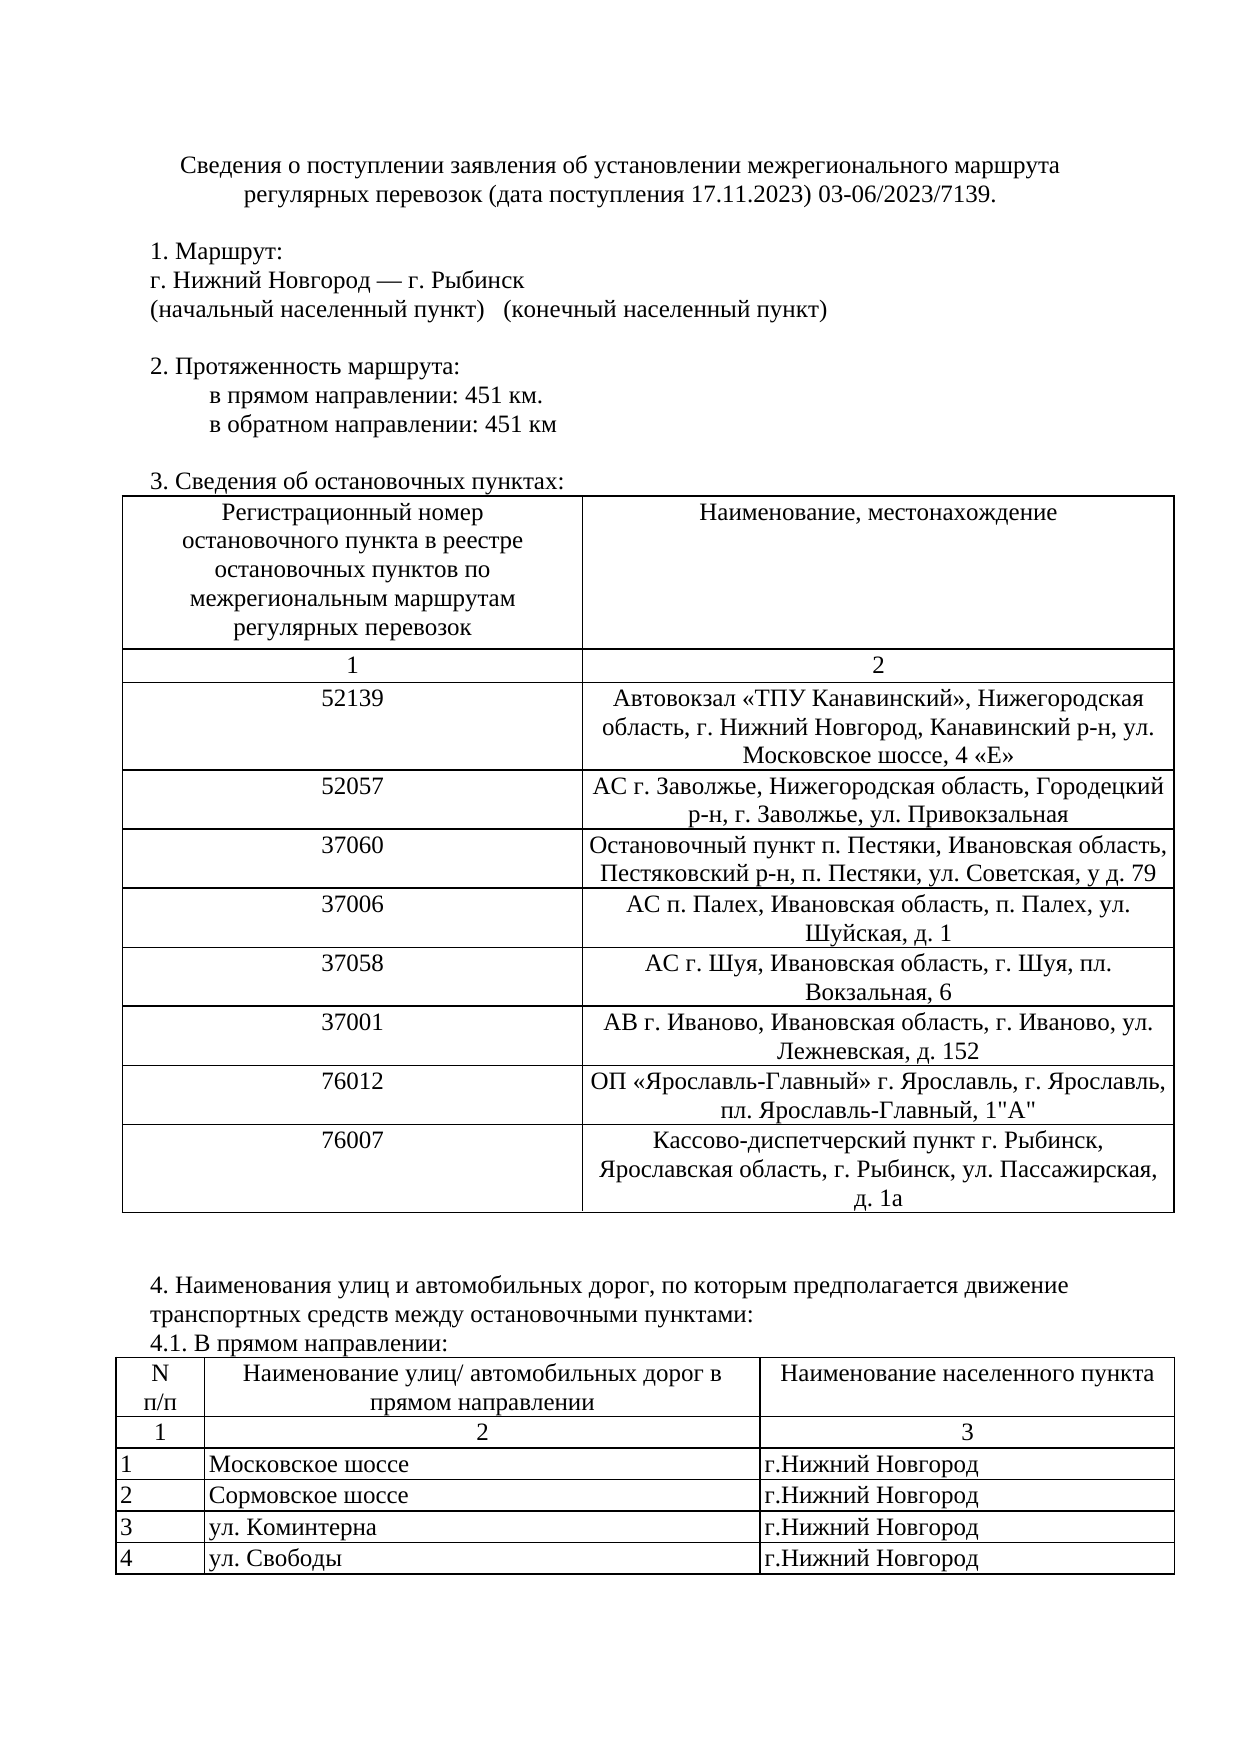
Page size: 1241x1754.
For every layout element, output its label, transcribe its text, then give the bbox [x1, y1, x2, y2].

text г. Нижний Новгород — г. Рыбинск [150, 265, 1090, 294]
table_cell 76007 [123, 1125, 582, 1211]
table_cell ОП «Ярославль-Главный» г. Ярославль, г. Ярославль, пл. Ярославль-Главный, 1"А" [583, 1066, 1173, 1123]
table_cell 2 [205, 1417, 759, 1447]
table_cell 37001 [123, 1007, 582, 1064]
table_cell 3 [761, 1417, 1174, 1447]
table_cell 37060 [123, 830, 582, 887]
text в обратном направлении: 451 км [150, 409, 1090, 437]
table_cell 76012 [123, 1066, 582, 1123]
table_cell г.Нижний Новгород [761, 1449, 1174, 1479]
text 3. Сведения об остановочных пунктах: [150, 466, 1090, 495]
table_cell г.Нижний Новгород [761, 1512, 1174, 1542]
table_cell 3 [117, 1512, 204, 1542]
text Сведения о поступлении заявления об установлении межрегионального маршрута регулярных перевозок (дата поступления 17.11.2023) 03-06/2023/7139. [150, 150, 1090, 207]
table_cell АВ г. Иваново, Ивановская область, г. Иваново, ул. Лежневская, д. 152 [583, 1007, 1173, 1064]
table_header Регистрационный номер остановочного пункта в реестре остановочных пунктов по межрегиональным маршрутам регулярных перевозок [123, 497, 582, 648]
table_cell Остановочный пункт п. Пестяки, Ивановская область, Пестяковский р-н, п. Пестяки, ул. Советская, у д. 79 [583, 830, 1173, 887]
table_cell 1 [117, 1449, 204, 1479]
table_cell АС г. Заволжье, Нижегородская область, Городецкий р-н, г. Заволжье, ул. Привокзальная [583, 771, 1173, 828]
text 1. Маршрут: [150, 236, 1090, 265]
table_cell Московское шоссе [205, 1449, 759, 1479]
table_cell Автовокзал «ТПУ Канавинский», Нижегородская область, г. Нижний Новгород, Канавинский р-н, ул. Московское шоссе, 4 «Е» [583, 683, 1173, 769]
table_header Наименование населенного пункта [761, 1358, 1174, 1416]
table_cell 37058 [123, 948, 582, 1005]
table_cell 1 [117, 1417, 204, 1447]
table_cell 2 [117, 1480, 204, 1510]
table_cell 4 [117, 1543, 204, 1573]
table_cell г.Нижний Новгород [761, 1480, 1174, 1510]
table_header N п/п [117, 1358, 204, 1416]
table_cell г.Нижний Новгород [761, 1543, 1174, 1573]
table_cell 2 [583, 650, 1173, 681]
table_cell АС п. Палех, Ивановская область, п. Палех, ул. Шуйская, д. 1 [583, 889, 1173, 946]
text в прямом направлении: 451 км. [150, 380, 1090, 409]
text 4. Наименования улиц и автомобильных дорог, по которым предполагается движение транспортных средств между остановочными пунктами: [150, 1270, 1090, 1328]
text 2. Протяженность маршрута: [150, 351, 1090, 380]
table_cell ул. Коминтерна [205, 1512, 759, 1542]
table_cell 1 [123, 650, 582, 681]
table_cell 52057 [123, 771, 582, 828]
table_cell 37006 [123, 889, 582, 946]
table_cell АС г. Шуя, Ивановская область, г. Шуя, пл. Вокзальная, 6 [583, 948, 1173, 1005]
table_header Наименование, местонахождение [583, 497, 1173, 648]
table_cell 52139 [123, 683, 582, 769]
table_cell Кассово-диспетчерский пункт г. Рыбинск, Ярославская область, г. Рыбинск, ул. Пассажирская, д. 1а [583, 1125, 1173, 1211]
table_header Наименование улиц/ автомобильных дорог в прямом направлении [205, 1358, 759, 1416]
table_cell Сормовское шоссе [205, 1480, 759, 1510]
text 4.1. В прямом направлении: [150, 1328, 1090, 1357]
table_cell ул. Свободы [205, 1543, 759, 1573]
text (начальный населенный пункт) (конечный населенный пункт) [150, 294, 1090, 322]
